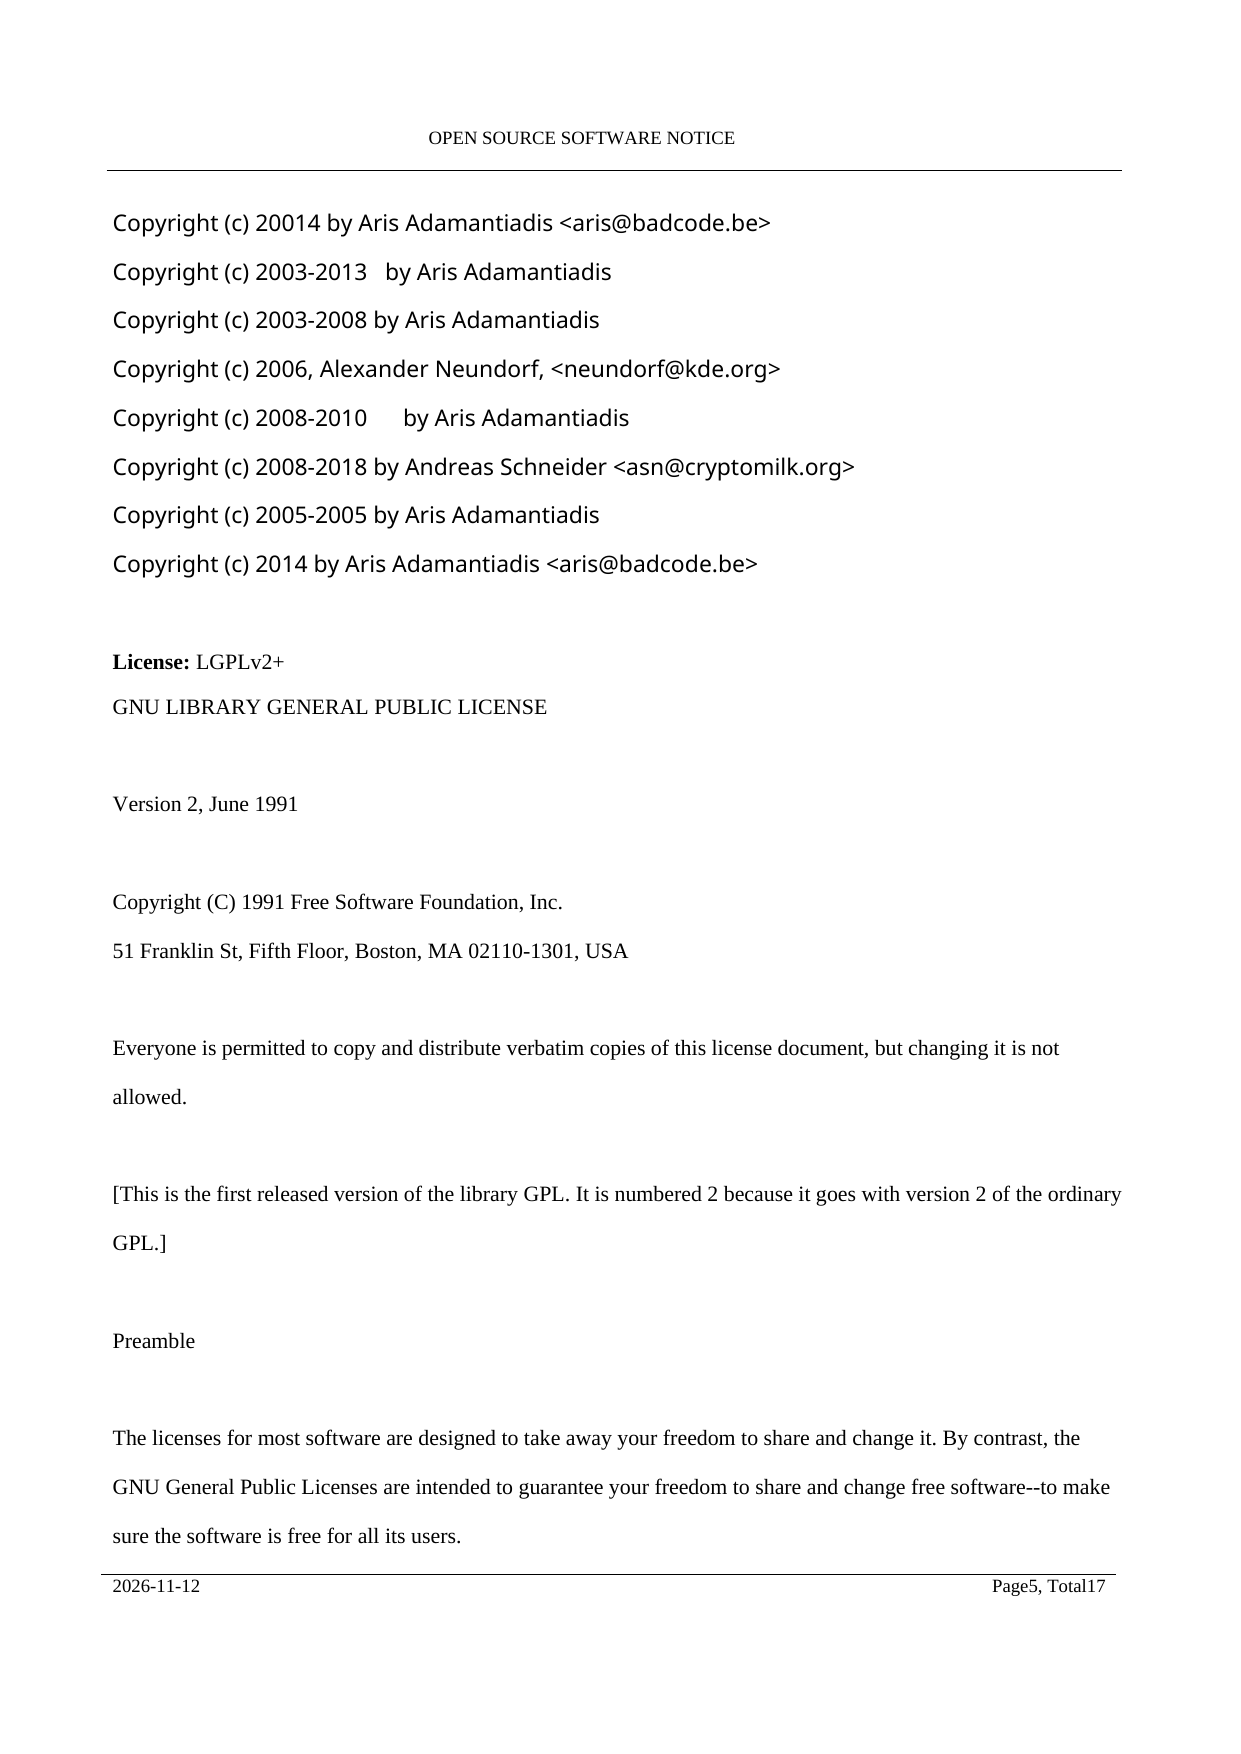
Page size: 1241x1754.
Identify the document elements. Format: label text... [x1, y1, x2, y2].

text License: LGPLv2+ [112, 645, 1128, 678]
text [112, 690, 1128, 1551]
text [112, 206, 1128, 629]
